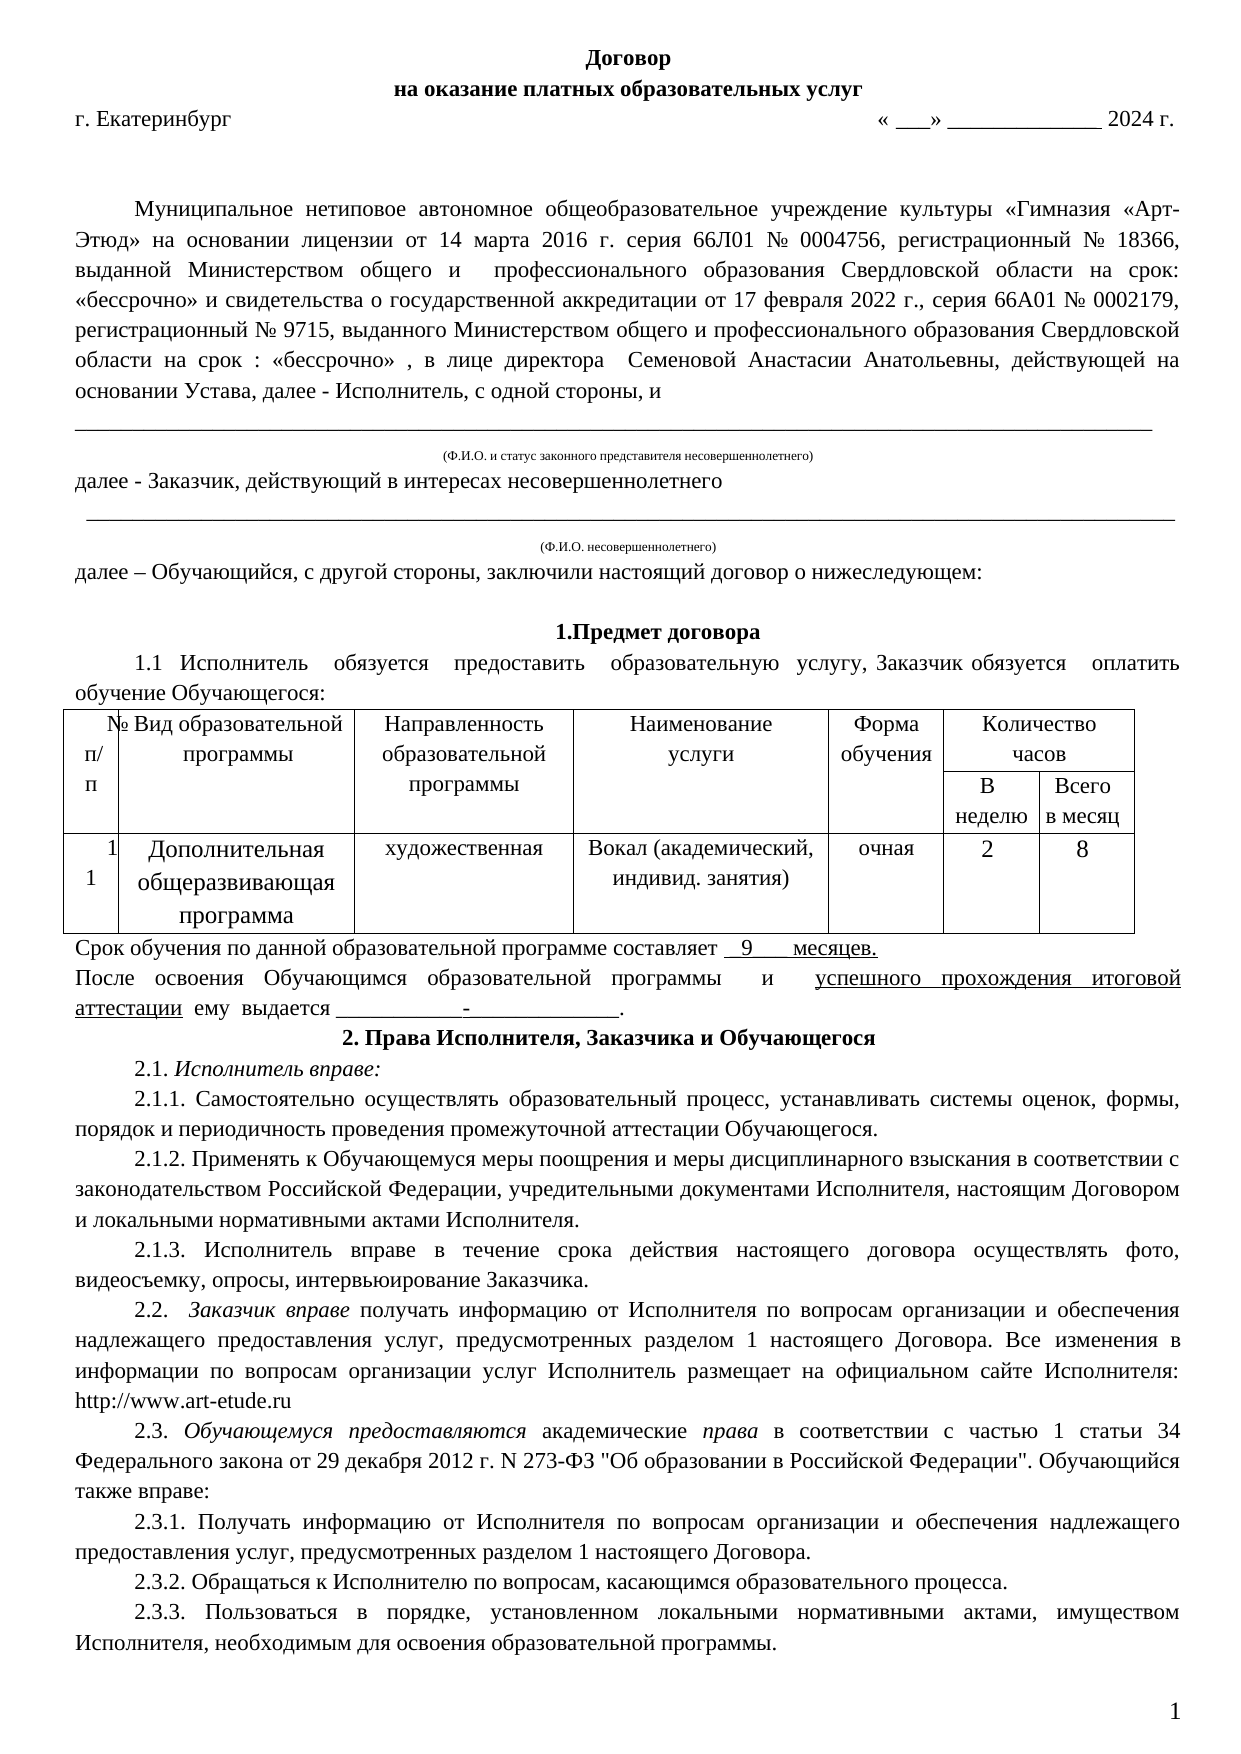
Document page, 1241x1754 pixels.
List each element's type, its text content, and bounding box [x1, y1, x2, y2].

text 1.1 Исполнитель обязуется предоставить образовательную услугу, Заказчик обязуется оплатить обучение Обучающегося: [75, 648, 1181, 705]
table_header Наименование услуги [574, 710, 828, 833]
text Муниципальное нетиповое автономное общеобразовательное учреждение культуры «Гимназия «Арт-Этюд» на основании лицензии от 14 марта 2016 г. серия 66Л01 № 0004756, регистрационный № 18366, выданной Министерством общего и профессионального образования Свердловской области на срок: «бессрочно» и свидетельства о государственной аккредитации от 17 февраля 2022 г., серия 66А01 № 0002179, регистрационный № 9715, выданного Министерством общего и профессионального образования Свердловской области на срок : «бессрочно» , в лице директора Семеновой Анастасии Анатольевны, действующей на основании Устава, далее - Исполнитель, с одной стороны, и [75, 195, 1181, 403]
table_header Форма обучения [829, 710, 943, 833]
table_header Направленность образовательной программы [355, 710, 573, 833]
table_cell 2 [944, 834, 1039, 933]
text 2.1.1. Самостоятельно осуществлять образовательный процесс, устанавливать системы оценок, формы, порядок и периодичность проведения промежуточной аттестации Обучающегося. [75, 1085, 1181, 1141]
text 2.1. Исполнитель вправе: [75, 1055, 1181, 1081]
table_cell 11 [64, 834, 118, 933]
table_cell очная [829, 834, 943, 933]
table_cell 8 [1040, 834, 1134, 933]
text далее - Заказчик, действующий в интересах несовершеннолетнего [75, 467, 1181, 494]
table_cell художественная [355, 834, 573, 933]
text 1.Предмет договора [134, 618, 1181, 645]
text г. Екатеринбург « ___» _____________ 2024 г. [75, 105, 1181, 131]
text Срок обучения по данной образовательной программе составляет _9___ месяцев. [75, 934, 1181, 960]
text 2.3. Обучающемуся предоставляются академические права в соответствии с частью 1 статьи 34 Федерального закона от 29 декабря 2012 г. N 273-ФЗ "Об образовании в Российской Федерации". Обучающийся также вправе: [75, 1417, 1181, 1504]
text далее – Обучающийся, с другой стороны, заключили настоящий договор о нижеследующем: [75, 558, 1181, 584]
table_cell Всего в месяц [1040, 772, 1134, 833]
text Договор [75, 44, 1181, 71]
table_header № п/п [64, 710, 118, 833]
table_cell Дополнительная общеразвивающая программа [119, 834, 354, 933]
text _______________________________________________________________________________________________ [75, 497, 1181, 524]
table_cell Вокал (академический, индивид. занятия) [574, 834, 828, 933]
table_header Количество часов [944, 710, 1134, 771]
table_cell В неделю [944, 772, 1039, 833]
text 2.3.2. Обращаться к Исполнителю по вопросам, касающимся образовательного процесса. [75, 1568, 1181, 1594]
text (Ф.И.О. и статус законного представителя несовершеннолетнего) [75, 437, 1181, 463]
text 2.3.1. Получать информацию от Исполнителя по вопросам организации и обеспечения надлежащего предоставления услуг, предусмотренных разделом 1 настоящего Договора. [75, 1508, 1181, 1564]
text 2. Права Исполнителя, Заказчика и Обучающегося [112, 1024, 1105, 1051]
text После освоения Обучающимся образовательной программы и успешного прохождения итоговой аттестации ему выдается ___________-_____________. [75, 964, 1181, 1021]
text 2.1.2. Применять к Обучающемуся меры поощрения и меры дисциплинарного взыскания в соответствии с законодательством Российской Федерации, учредительными документами Исполнителя, настоящим Договором и локальными нормативными актами Исполнителя. [75, 1145, 1181, 1232]
text 2.3.3. Пользоваться в порядке, установленном локальными нормативными актами, имуществом Исполнителя, необходимым для освоения образовательной программы. [75, 1598, 1181, 1655]
text (Ф.И.О. несовершеннолетнего) [75, 528, 1181, 554]
text 2.2. Заказчик вправе получать информацию от Исполнителя по вопросам организации и обеспечения надлежащего предоставления услуг, предусмотренных разделом 1 настоящего Договора. Все изменения в информации по вопросам организации услуг Исполнитель размещает на официальном сайте Исполнителя: http://www.art-etude.ru [75, 1296, 1181, 1413]
text 2.1.3. Исполнитель вправе в течение срока действия настоящего договора осуществлять фото, видеосъемку, опросы, интервьюирование Заказчика. [75, 1236, 1181, 1292]
table_header Вид образовательной программы [119, 710, 354, 833]
text на оказание платных образовательных услуг [75, 74, 1181, 101]
text ______________________________________________________________________________________________ [75, 407, 1181, 433]
